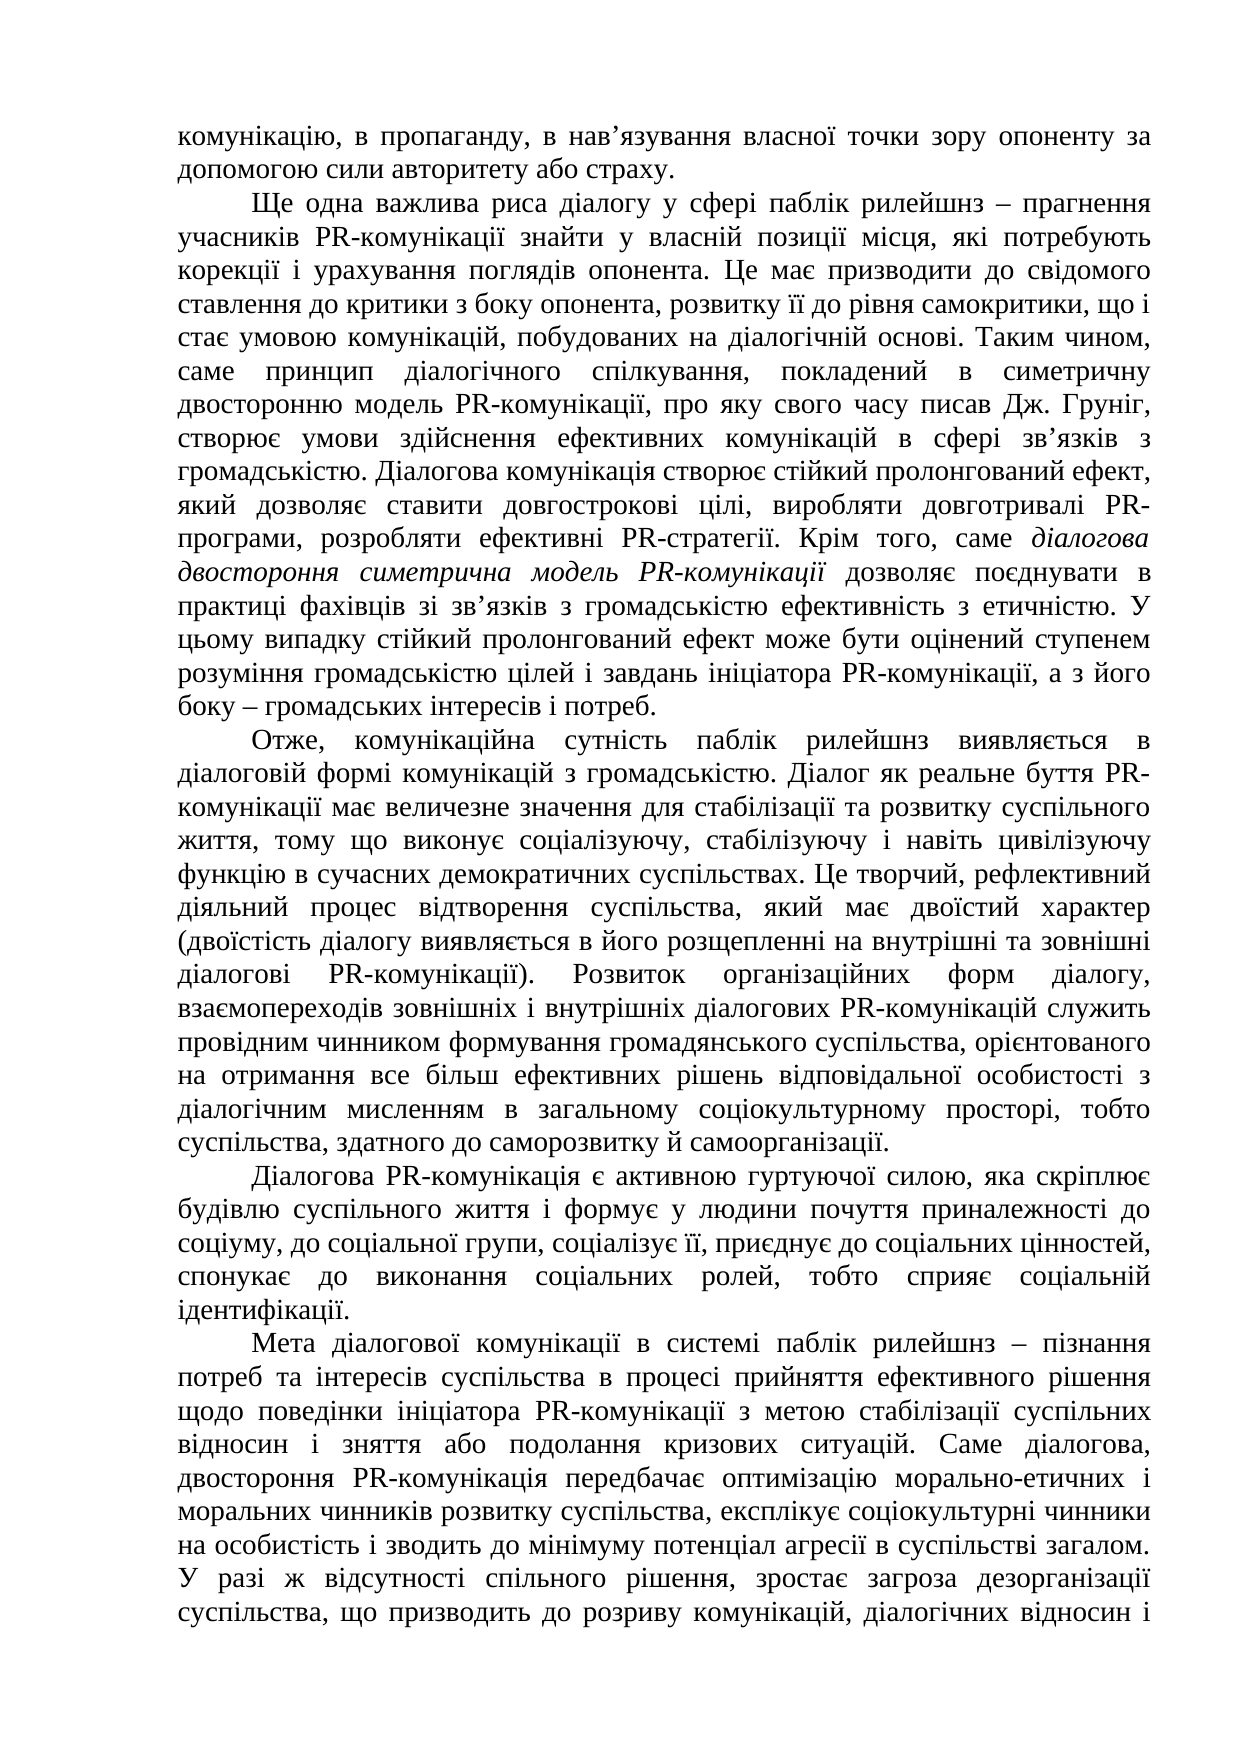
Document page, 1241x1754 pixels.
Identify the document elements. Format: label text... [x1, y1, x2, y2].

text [177, 118, 1152, 185]
text Отже, комунікаційна сутність паблік рилейшнз виявляється в діалоговій формі комунікацій з громадськістю. Діалог як реальне буття PR-комунікації має величезне значення для стабілізації та розвитку суспільного життя, тому що виконує соціалізуючу, стабілізуючу і навіть цивілізуючу функцію в сучасних демократичних суспільствах. Це творчий, рефлективний діяльний процес відтворення суспільства, який має двоїстий характер (двоїстість діалогу виявляється в його розщепленні на внутрішні та зовнішні діалогові PR-комунікації). Розвиток організаційних форм діалогу, взаємопереходів зовнішніх і внутрішніх діалогових PR-комунікацій служить провідним чинником формування громадянського суспільства, орієнтованого на отримання все більш ефективних рішень відповідальної особистості з діалогічним мисленням в загальному соціокультурному просторі, тобто суспільства, здатного до саморозвитку й самоорганізації. [177, 722, 1152, 1158]
text Діалогова PR-комунікація є активною гуртуючої силою, яка скріплює будівлю суспільного життя і формує у людини почуття приналежності до соціуму, до соціальної групи, соціалізує її, приєднує до соціальних цінностей, спонукає до виконання соціальних ролей, тобто сприяє соціальній ідентифікації. [177, 1158, 1152, 1326]
text Ще одна важлива риса діалогу у сфері паблік рилейшнз – прагнення учасників PR-комунікації знайти у власній позиції місця, які потребують корекції і урахування поглядів опонента. Це має призводити до свідомого ставлення до критики з боку опонента, розвитку її до рівня самокритики, що і стає умовою комунікацій, побудованих на діалогічній основі. Таким чином, саме принцип діалогічного спілкування, покладений в симетричну двосторонню модель PR-комунікації, про яку свого часу писав Дж. Груніг, створює умови здійснення ефективних комунікацій в сфері зв’язків з громадськістю. Діалогова комунікація створює стійкий пролонгований ефект, який дозволяє ставити довгострокові цілі, виробляти довготривалі PR-програми, розробляти ефективні PR-стратегії. Крім того, саме діалогова двостороння симетрична модель PR-комунікації дозволяє поєднувати в практиці фахівців зі зв’язків з громадськістю ефективність з етичністю. У цьому випадку стійкий пролонгований ефект може бути оцінений ступенем розуміння громадськістю цілей і завдань ініціатора PR-комунікації, а з його боку – громадських інтересів і потреб. [177, 185, 1152, 722]
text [177, 1326, 1152, 1627]
